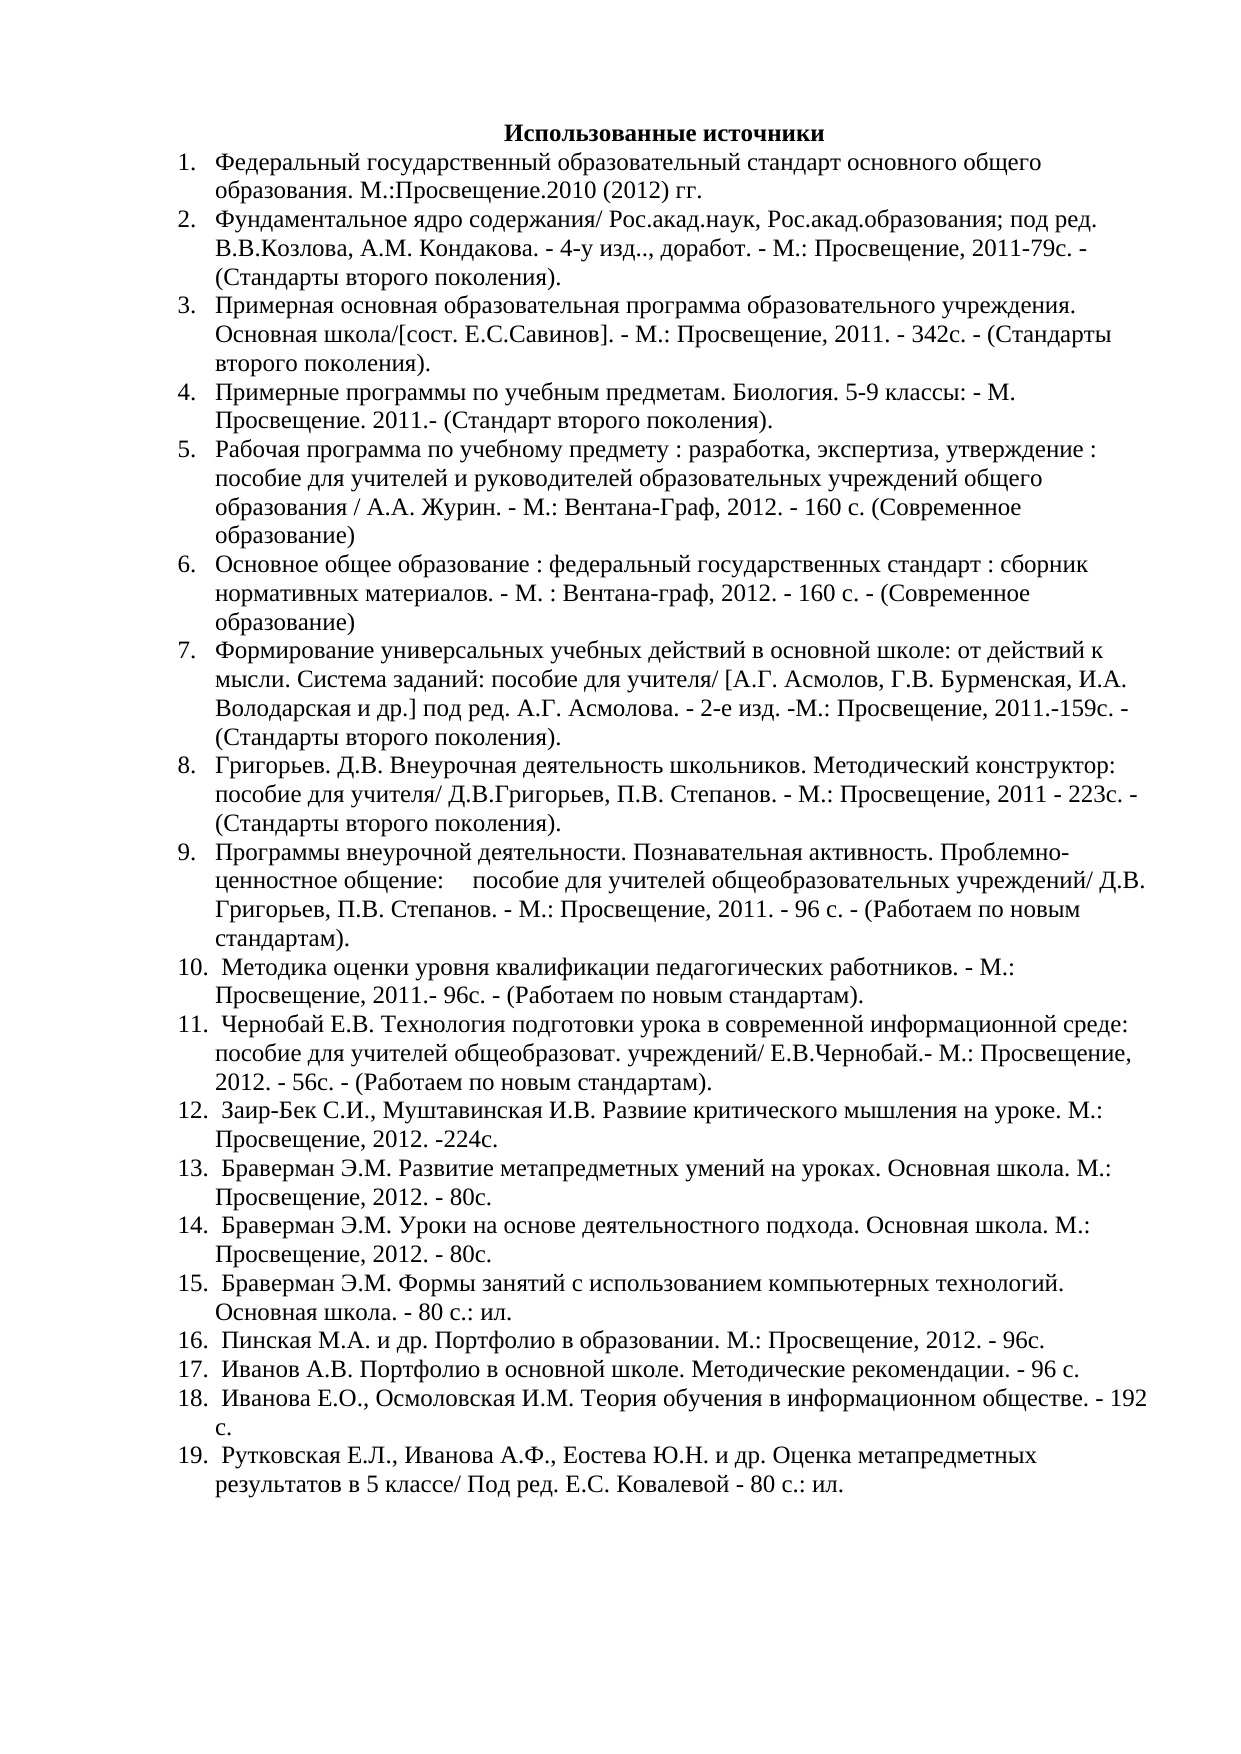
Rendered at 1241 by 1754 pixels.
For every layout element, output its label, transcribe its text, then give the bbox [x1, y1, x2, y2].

list Иванов А.В. Портфолио в основной школе. Методические рекомендации. - 96 с. [177, 1354, 1152, 1383]
list Иванова Е.О., Осмоловская И.М. Теория обучения в информационном обществе. - 192 с. [177, 1383, 1152, 1441]
list Основное общее образование : федеральный государственных стандарт : сборник нормативных материалов. - М. : Вентана-граф, 2012. - 160 с. - (Современное образование) [177, 549, 1152, 636]
list Заир-Бек С.И., Муштавинская И.В. Развиие критического мышления на уроке. М.: Просвещение, 2012. -224с. [177, 1096, 1152, 1153]
list Программы внеурочной деятельности. Познавательная активность. Проблемно-ценностное общение: пособие для учителей общеобразовательных учреждений/ Д.В. Григорьев, П.В. Степанов. - М.: Просвещение, 2011. - 96 с. - (Работаем по новым стандартам). [177, 837, 1152, 952]
list Методика оценки уровня квалификации педагогических работников. - М.: Просвещение, 2011.- 96с. - (Работаем по новым стандартам). [177, 952, 1152, 1009]
list Рутковская Е.Л., Иванова А.Ф., Еостева Ю.Н. и др. Оценка метапредметных результатов в 5 классе/ Под ред. Е.С. Ковалевой - 80 с.: ил. [177, 1441, 1152, 1498]
list Чернобай Е.В. Технология подготовки урока в современной информационной среде: пособие для учителей общеобразоват. учреждений/ Е.В.Чернобай.- М.: Просвещение, 2012. - 56с. - (Работаем по новым стандартам). [177, 1009, 1152, 1096]
list Примерные программы по учебным предметам. Биология. 5-9 классы: - М. Просвещение. 2011.- (Стандарт второго поколения). [177, 377, 1152, 434]
text Использованные источники [177, 118, 1152, 147]
list Формирование универсальных учебных действий в основной школе: от действий к мысли. Система заданий: пособие для учителя/ [А.Г. Асмолов, Г.В. Бурменская, И.А. Володарская и др.] под ред. А.Г. Асмолова. - 2-е изд. -М.: Просвещение, 2011.-159с. - (Стандарты второго поколения). [177, 636, 1152, 751]
list Пинская М.А. и др. Портфолио в образовании. М.: Просвещение, 2012. - 96с. [177, 1326, 1152, 1354]
list Браверман Э.М. Развитие метапредметных умений на уроках. Основная школа. М.: Просвещение, 2012. - 80с. [177, 1153, 1152, 1211]
list Примерная основная образовательная программа образовательного учреждения. Основная школа/[сост. Е.С.Савинов]. - М.: Просвещение, 2011. - 342с. - (Стандарты второго поколения). [177, 291, 1152, 377]
list Фундаментальное ядро содержания/ Рос.акад.наук, Рос.акад.образования; под ред. В.В.Козлова, А.М. Кондакова. - 4-у изд.., доработ. - М.: Просвещение, 2011-79с. - (Стандарты второго поколения). [177, 204, 1152, 291]
list Браверман Э.М. Формы занятий с использованием компьютерных технологий. Основная школа. - 80 с.: ил. [177, 1268, 1152, 1326]
list Рабочая программа по учебному предмету : разработка, экспертиза, утверждение : пособие для учителей и руководителей образовательных учреждений общего образования / А.А. Журин. - М.: Вентана-Граф, 2012. - 160 с. (Современное образование) [177, 434, 1152, 549]
list Григорьев. Д.В. Внеурочная деятельность школьников. Методический конструктор: пособие для учителя/ Д.В.Григорьев, П.В. Степанов. - М.: Просвещение, 2011 - 223с. - (Стандарты второго поколения). [177, 751, 1152, 837]
list Браверман Э.М. Уроки на основе деятельностного подхода. Основная школа. М.: Просвещение, 2012. - 80с. [177, 1211, 1152, 1268]
list Федеральный государственный образовательный стандарт основного общего образования. М.:Просвещение.2010 (2012) гг. [177, 147, 1152, 204]
